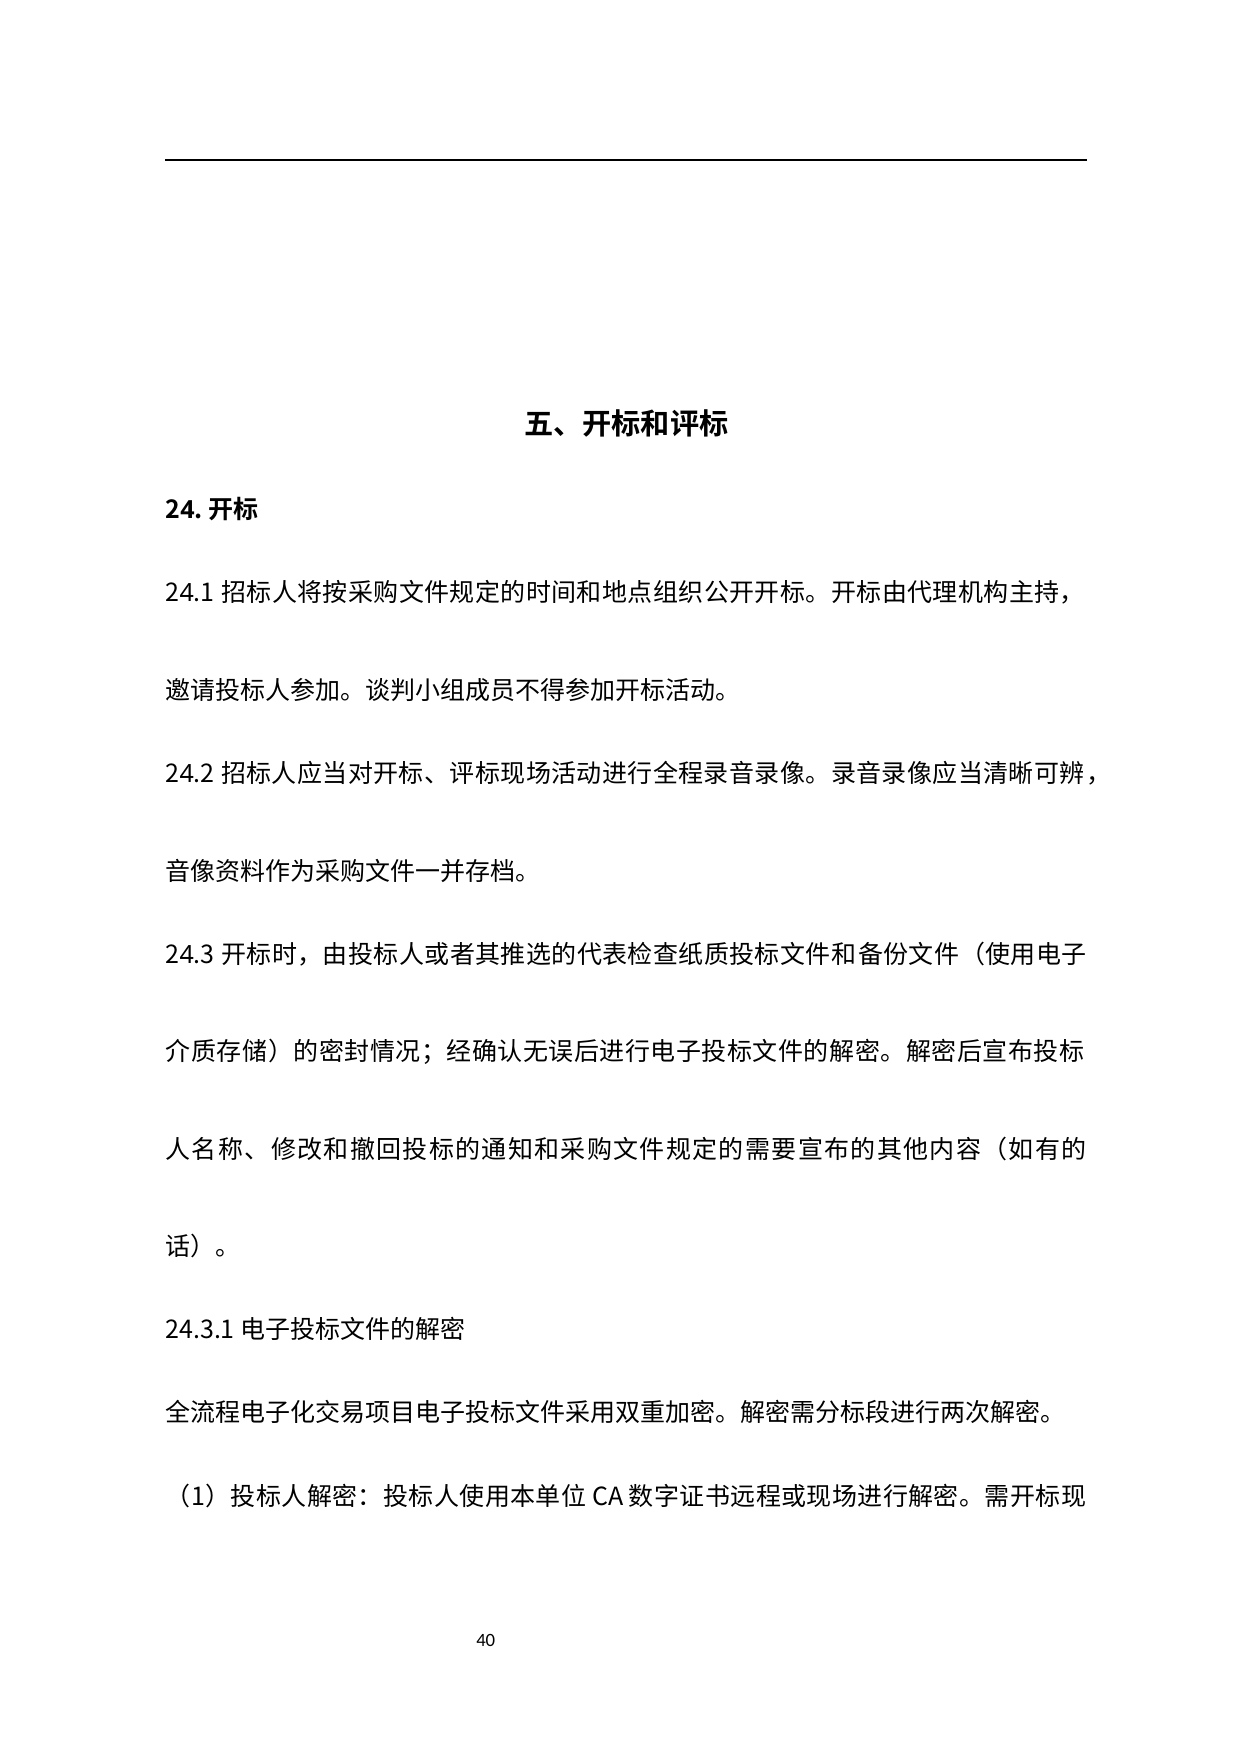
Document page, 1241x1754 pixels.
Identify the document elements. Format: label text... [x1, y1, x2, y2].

text 24.3.1 电子投标文件的解密 [165, 1295, 1087, 1360]
text 24.2 招标人应当对开标、评标现场活动进行全程录音录像。录音录像应当清晰可辨，音像资料作为采购文件一并存档。 [165, 739, 1087, 902]
text 24.3 开标时，由投标人或者其推选的代表检查纸质投标文件和备份文件（使用电子介质存储）的密封情况；经确认无误后进行电子投标文件的解密。解密后宣布投标人名称、修改和撤回投标的通知和采购文件规定的需要宣布的其他内容（如有的话）。 [165, 920, 1087, 1277]
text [165, 1462, 1087, 1527]
text 全流程电子化交易项目电子投标文件采用双重加密。解密需分标段进行两次解密。 [165, 1378, 1087, 1443]
text 24. 开标 [165, 475, 1087, 540]
text 五、开标和评标 [165, 389, 1087, 454]
text 24.1 招标人将按采购文件规定的时间和地点组织公开开标。开标由代理机构主持，邀请投标人参加。谈判小组成员不得参加开标活动。 [165, 558, 1087, 721]
